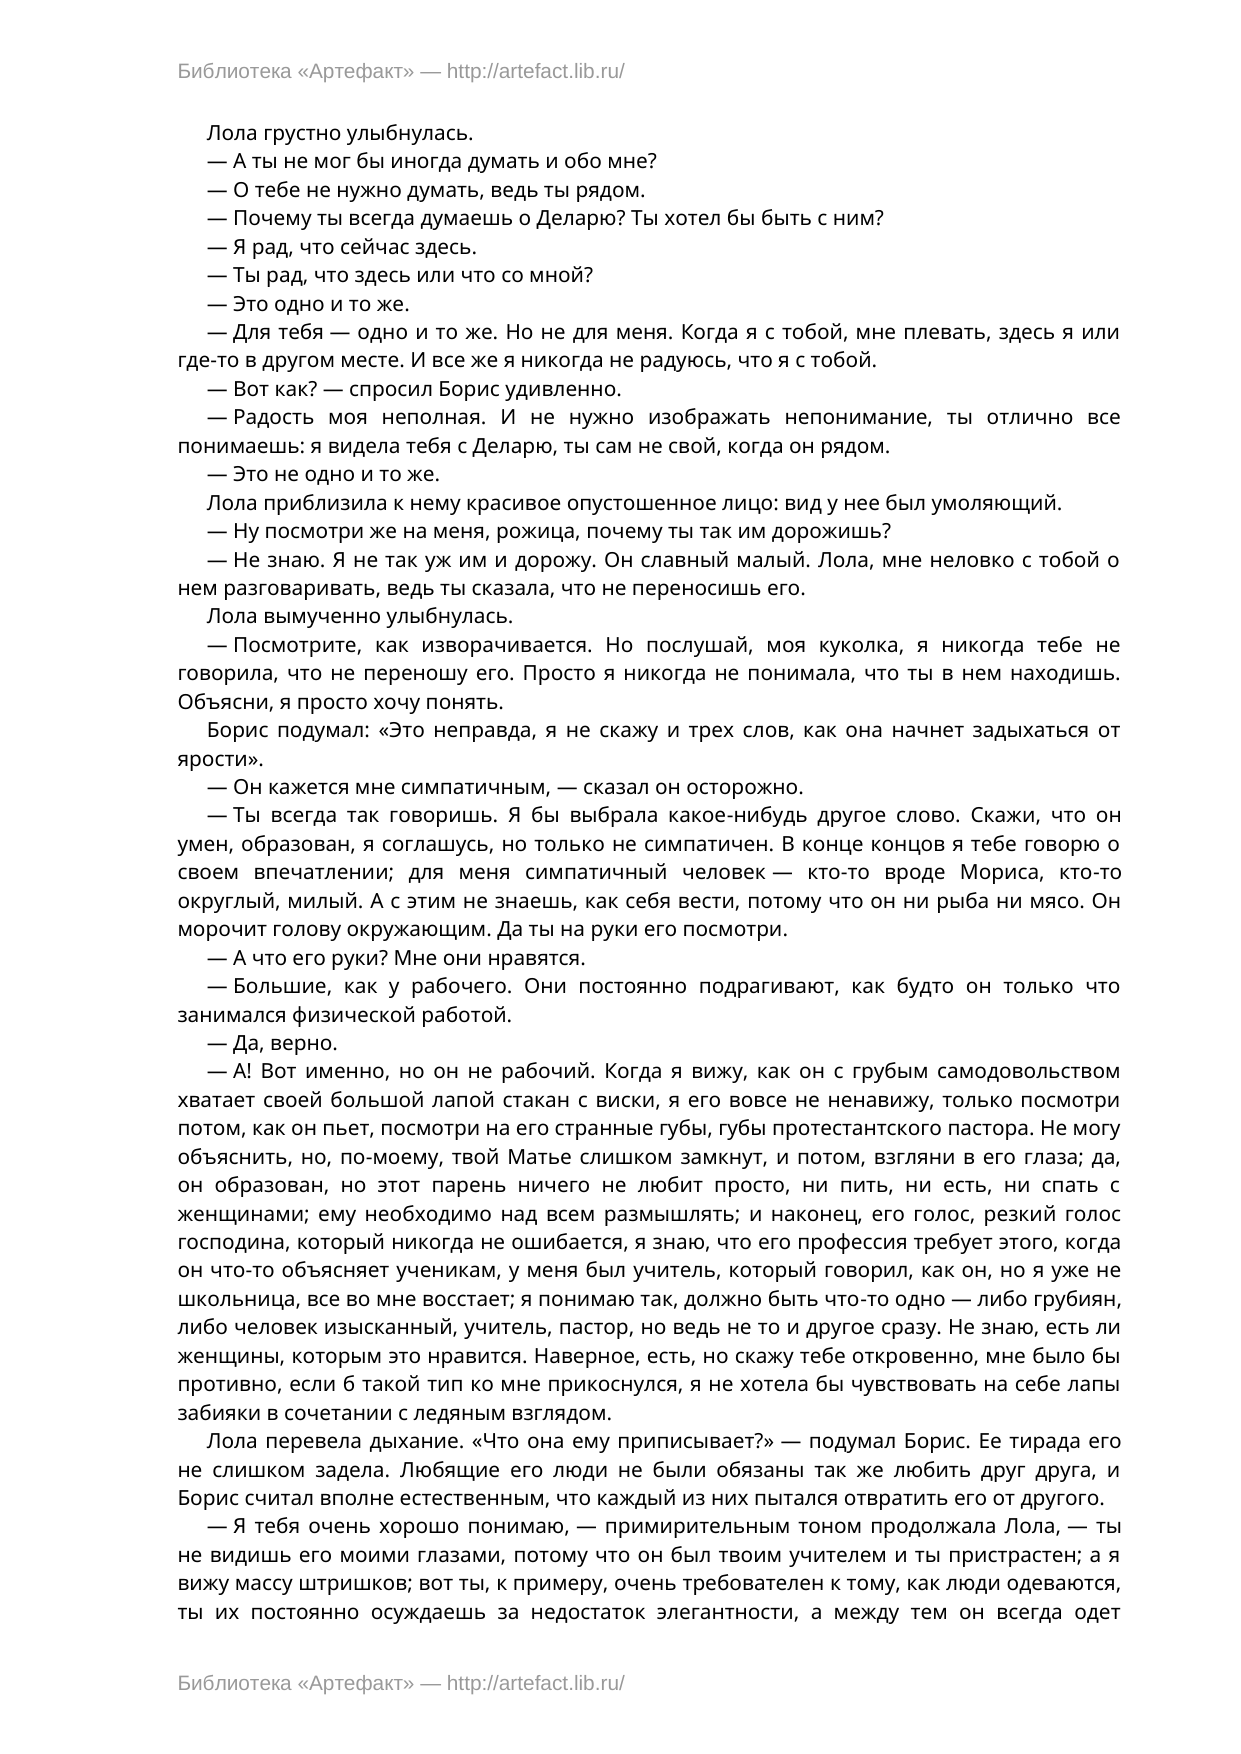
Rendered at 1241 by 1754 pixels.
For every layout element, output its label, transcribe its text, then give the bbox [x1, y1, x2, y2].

text — Посмотрите, как изворачивается. Но послушай, моя куколка, я никогда тебе не говорила, что не переношу его. Просто я никогда не понимала, что ты в нем находишь. Объясни, я просто хочу понять. [177, 630, 1122, 715]
text — Большие, как у рабочего. Они постоянно подрагивают, как будто он только что занимался физической работой. [177, 971, 1122, 1028]
text Лола приблизила к нему красивое опустошенное лицо: вид у нее был умоляющий. [177, 488, 1122, 516]
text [177, 1512, 1122, 1625]
text — О тебе не нужно думать, ведь ты рядом. [177, 175, 1122, 203]
text — Он кажется мне симпатичным, — сказал он осторожно. [177, 772, 1122, 801]
text — Да, верно. [177, 1028, 1122, 1057]
text — Ты всегда так говоришь. Я бы выбрала какое-нибудь другое слово. Скажи, что он умен, образован, я соглашусь, но только не симпатичен. В конце концов я тебе говорю о своем впечатлении; для меня симпатичный человек — кто-то вроде Мориса, кто-то округлый, милый. А с этим не знаешь, как себя вести, потому что он ни рыба ни мясо. Он морочит голову окружающим. Да ты на руки его посмотри. [177, 801, 1122, 943]
text Борис подумал: «Это неправда, я не скажу и трех слов, как она начнет задыхаться от ярости». [177, 715, 1122, 772]
text Лола вымученно улыбнулась. [177, 602, 1122, 630]
text Лола грустно улыбнулась. [177, 118, 1122, 147]
text — Не знаю. Я не так уж им и дорожу. Он славный малый. Лола, мне неловко с тобой о нем разговаривать, ведь ты сказала, что не переносишь его. [177, 545, 1122, 602]
text — Ну посмотри же на меня, рожица, почему ты так им дорожишь? [177, 516, 1122, 545]
text — Почему ты всегда думаешь о Деларю? Ты хотел бы быть с ним? [177, 203, 1122, 232]
text — Я рад, что сейчас здесь. [177, 232, 1122, 260]
text — Ты рад, что здесь или что со мной? [177, 260, 1122, 289]
text Лола перевела дыхание. «Что она ему приписывает?» — подумал Борис. Ее тирада его не слишком задела. Любящие его люди не были обязаны так же любить друг друга, и Борис считал вполне естественным, что каждый из них пытался отвратить его от другого. [177, 1426, 1122, 1512]
text — А ты не мог бы иногда думать и обо мне? [177, 147, 1122, 175]
text — Это не одно и то же. [177, 459, 1122, 488]
text — Радость моя неполная. И не нужно изображать непонимание, ты отлично все понимаешь: я видела тебя с Деларю, ты сам не свой, когда он рядом. [177, 402, 1122, 459]
text — Это одно и то же. [177, 289, 1122, 317]
text — А! Вот именно, но он не рабочий. Когда я вижу, как он с грубым самодовольством хватает своей большой лапой стакан с виски, я его вовсе не ненавижу, только посмотри потом, как он пьет, посмотри на его странные губы, губы протестантского пастора. Не могу объяснить, но, по-моему, твой Матье слишком замкнут, и потом, взгляни в его глаза; да, он образован, но этот парень ничего не любит просто, ни пить, ни есть, ни спать с женщинами; ему необходимо над всем размышлять; и наконец, его голос, резкий голос господина, который никогда не ошибается, я знаю, что его профессия требует этого, когда он что-то объясняет ученикам, у меня был учитель, который говорил, как он, но я уже не школьница, все во мне восстает; я понимаю так, должно быть что-то одно — либо грубиян, либо человек изысканный, учитель, пастор, но ведь не то и другое сразу. Не знаю, есть ли женщины, которым это нравится. Наверное, есть, но скажу тебе откровенно, мне было бы противно, если б такой тип ко мне прикоснулся, я не хотела бы чувствовать на себе лапы забияки в сочетании с ледяным взглядом. [177, 1057, 1122, 1426]
text — А что его руки? Мне они нравятся. [177, 943, 1122, 971]
text — Вот как? — спросил Борис удивленно. [177, 374, 1122, 402]
text — Для тебя — одно и то же. Но не для меня. Когда я с тобой, мне плевать, здесь я или где-то в другом месте. И все же я никогда не радуюсь, что я с тобой. [177, 317, 1122, 374]
